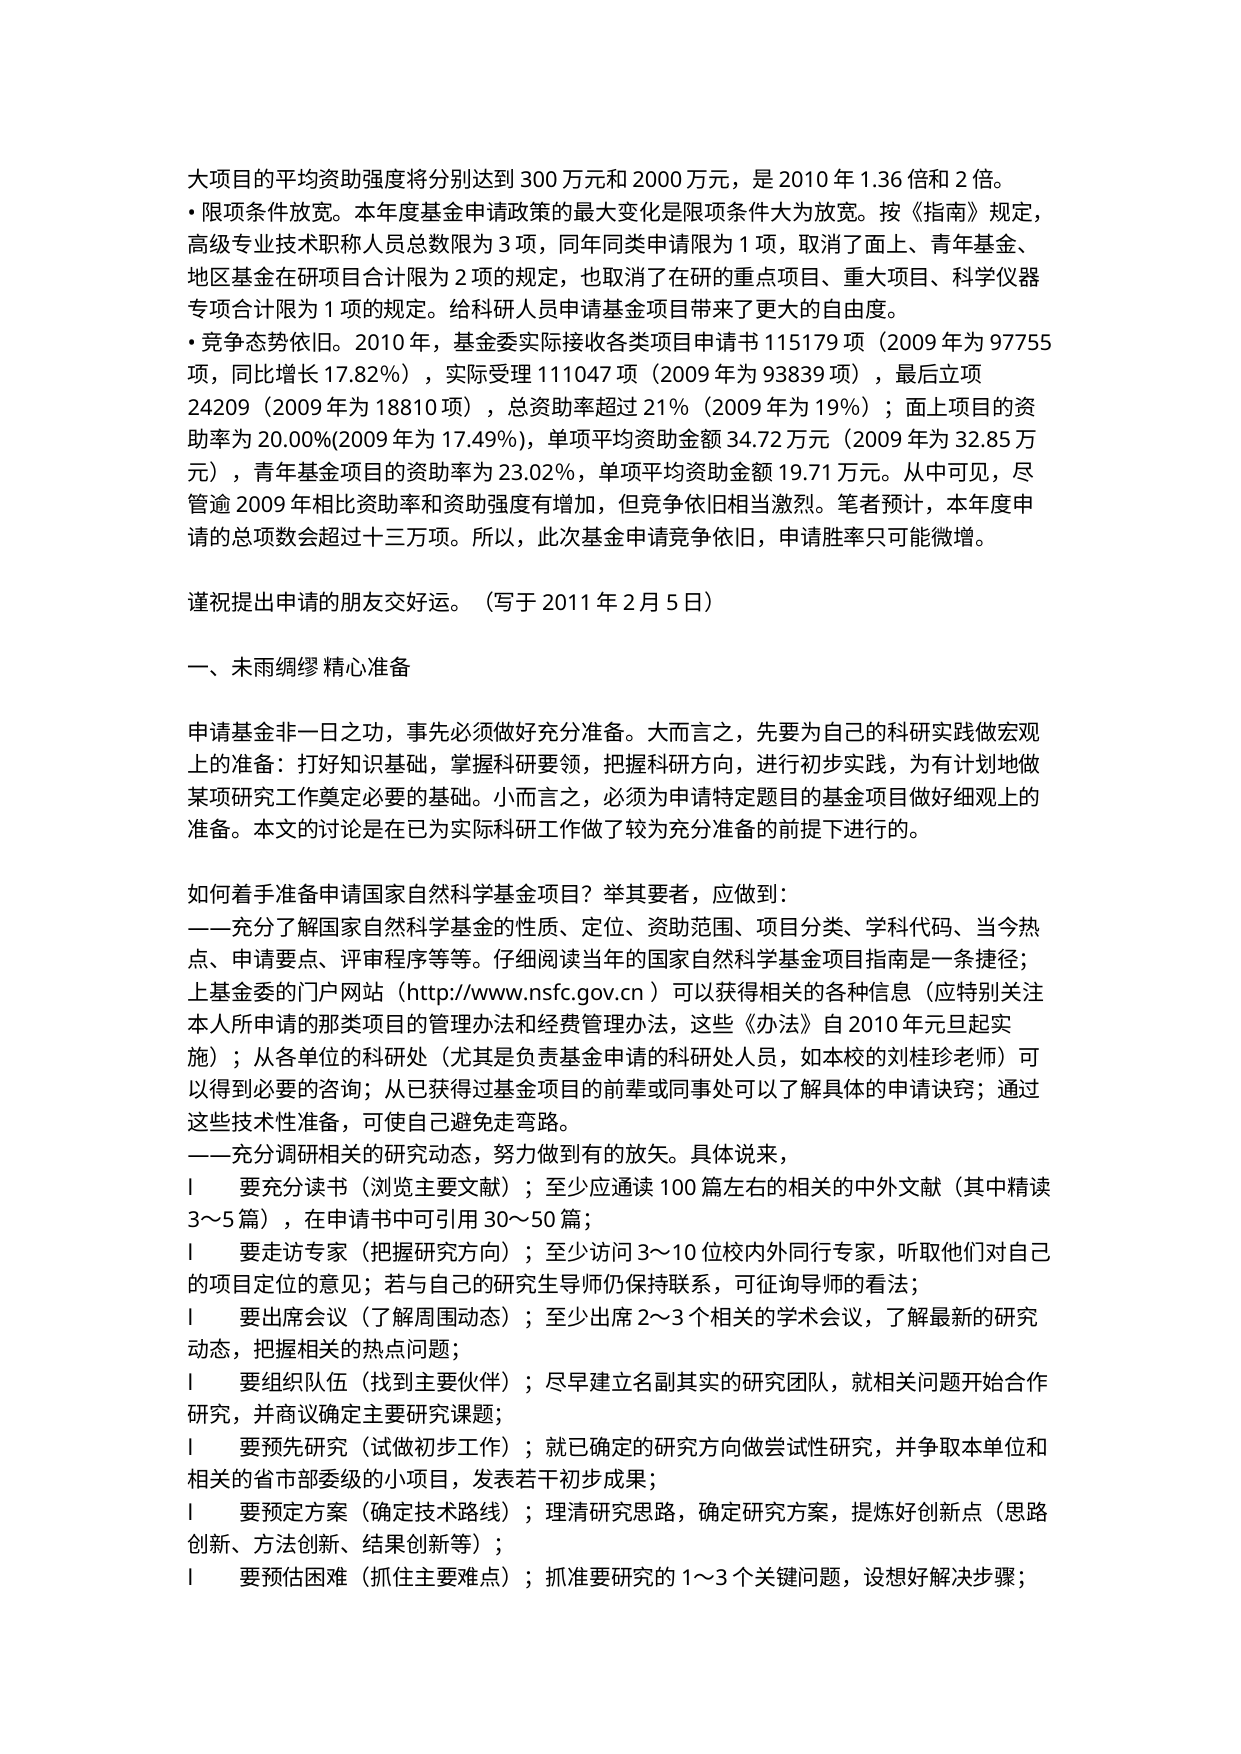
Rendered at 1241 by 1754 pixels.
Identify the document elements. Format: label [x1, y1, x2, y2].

text [187, 162, 1053, 1592]
